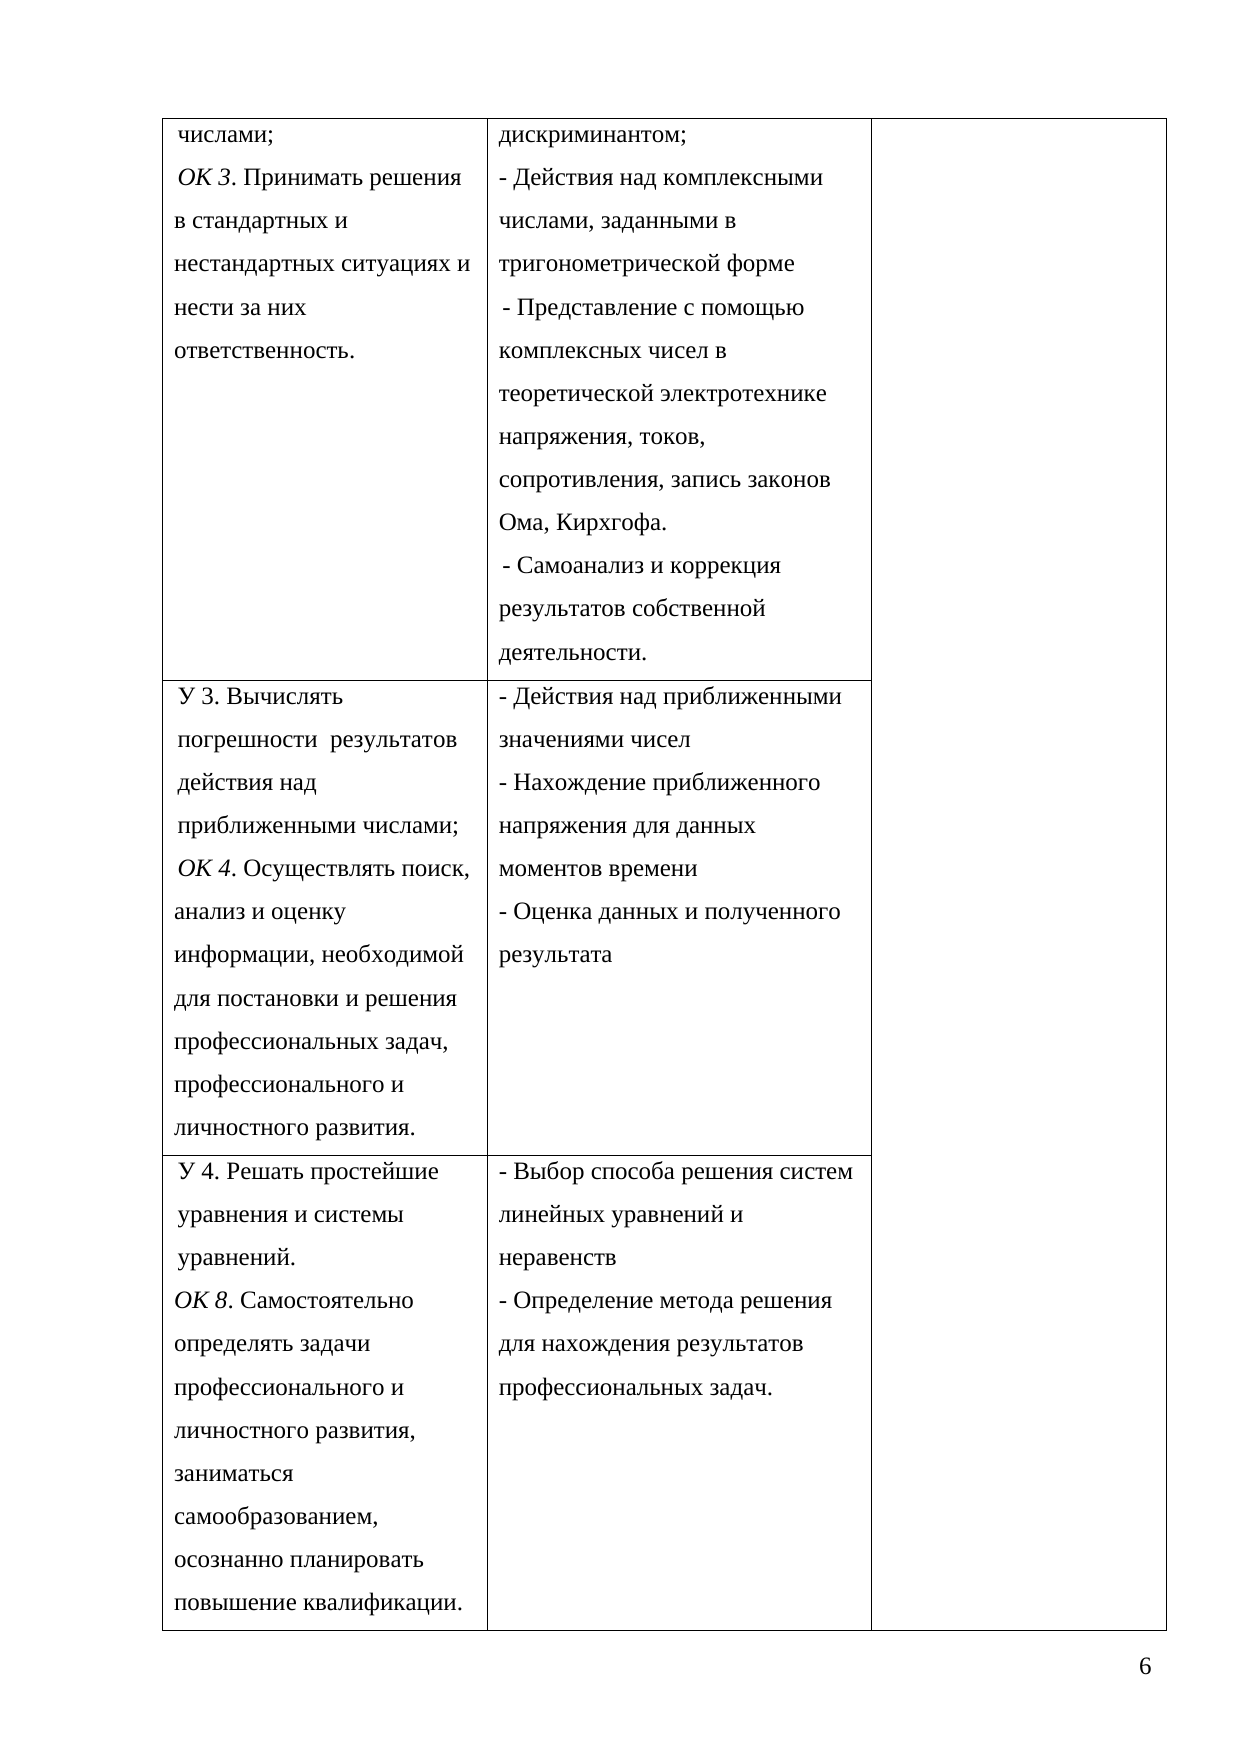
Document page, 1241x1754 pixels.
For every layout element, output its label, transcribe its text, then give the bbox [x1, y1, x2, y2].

table_cell У 4. Решать простейшие уравнения и системы уравнений. ОК 8. Самостоятельно определять задачи профессионального и личностного развития, заниматься самообразованием, осознанно планировать повышение квалификации. [163, 1156, 487, 1630]
table_cell - Действия над приближенными значениями чисел - Нахождение приближенного напряжения для данных моментов времени - Оценка данных и полученного результата [488, 681, 871, 1155]
table_cell - Выбор способа решения систем линейных уравнений и неравенств - Определение метода решения для нахождения результатов профессиональных задач. [488, 1156, 871, 1630]
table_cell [163, 119, 487, 680]
table_cell У 3. Вычислять погрешности результатов действия над приближенными числами; ОК 4. Осуществлять поиск, анализ и оценку информации, необходимой для постановки и решения профессиональных задач, профессионального и личностного развития. [163, 681, 487, 1155]
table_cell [488, 119, 871, 680]
